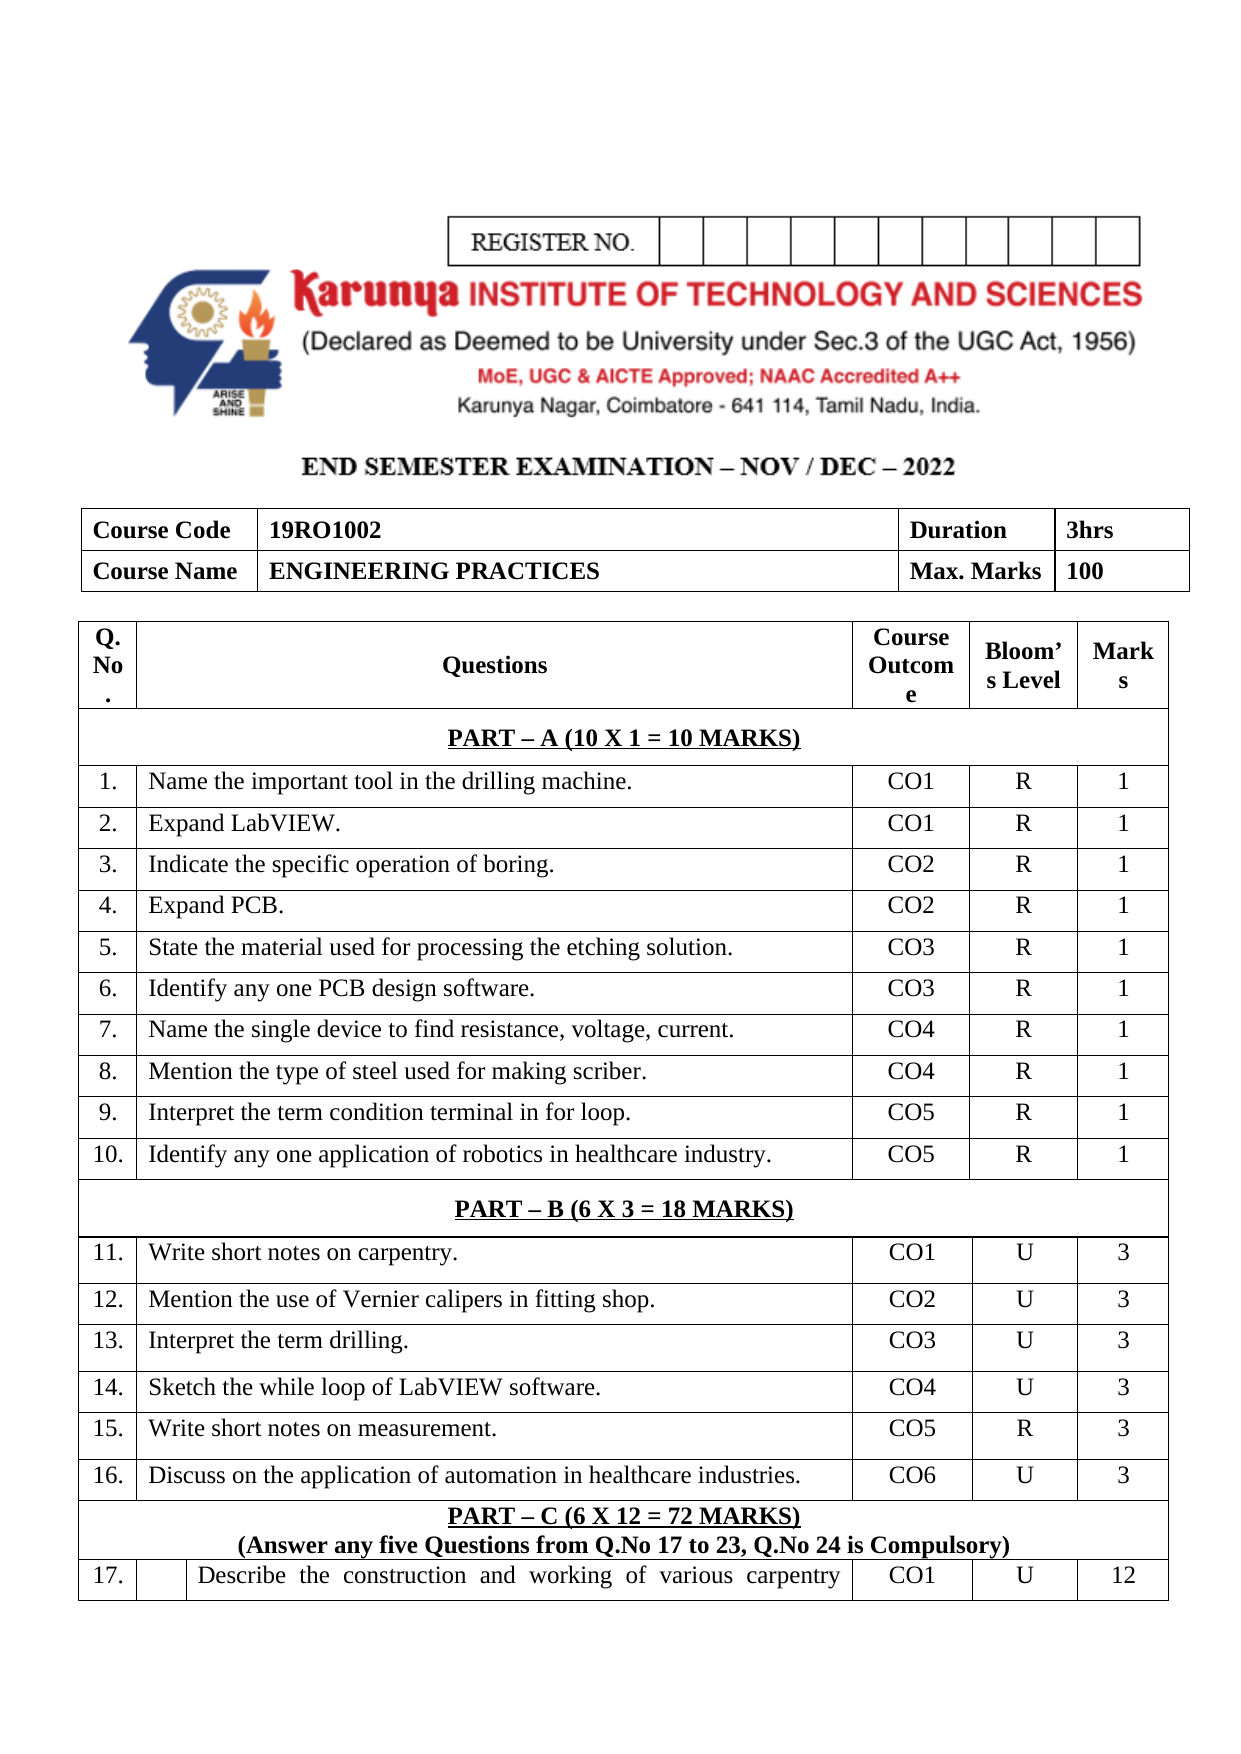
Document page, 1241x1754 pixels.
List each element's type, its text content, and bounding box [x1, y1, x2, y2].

table_cell CO3 [853, 932, 969, 972]
table_header Course Outcome [853, 622, 969, 708]
table_cell U [973, 1560, 1077, 1600]
table_cell Identify any one PCB design software. [137, 973, 852, 1013]
table_cell 6. [79, 973, 136, 1013]
table_cell PART – C (6 X 12 = 72 MARKS) (Answer any five Questions from Q.No 17 to 23, Q.No 24 is Compulsory) [79, 1501, 1168, 1559]
table_cell 12 [1078, 1560, 1168, 1600]
table_cell CO3 [853, 1325, 972, 1371]
table_cell Sketch the while loop of LabVIEW software. [137, 1372, 852, 1412]
table_header Bloom’s Level [970, 622, 1077, 708]
picture [124, 207, 1147, 480]
table_cell Course Name [82, 551, 257, 591]
table_header Marks [1078, 622, 1168, 708]
table_header Duration [899, 509, 1054, 549]
table_cell 1 [1078, 808, 1168, 848]
table_cell [137, 1560, 186, 1600]
table_cell R [970, 849, 1077, 889]
table_cell CO2 [853, 849, 969, 889]
table_cell 3 [1078, 1238, 1168, 1283]
table_cell R [970, 808, 1077, 848]
table_cell 7. [79, 1015, 136, 1055]
table_cell R [970, 1015, 1077, 1055]
table_cell Interpret the term drilling. [137, 1325, 852, 1371]
table_cell 3 [1078, 1325, 1168, 1371]
table_cell Expand PCB. [137, 891, 852, 931]
table_cell CO6 [853, 1460, 972, 1500]
table_cell 5. [79, 932, 136, 972]
table_cell 1. [79, 766, 136, 807]
table_header Questions [137, 622, 852, 708]
table_cell Write short notes on measurement. [137, 1413, 852, 1459]
table_cell 100 [1056, 551, 1189, 591]
table_cell 10. [79, 1139, 136, 1179]
table_cell 9. [79, 1097, 136, 1138]
table_cell 1 [1078, 766, 1168, 807]
table_cell 13. [79, 1325, 136, 1371]
table_cell 12. [79, 1284, 136, 1324]
table_cell 1 [1078, 1097, 1168, 1138]
table_cell Interpret the term condition terminal in for loop. [137, 1097, 852, 1138]
table_cell U [973, 1325, 1077, 1371]
table_cell CO3 [853, 973, 969, 1013]
table_cell 1 [1078, 932, 1168, 972]
table_cell Name the important tool in the drilling machine. [137, 766, 852, 807]
table_cell Name the single device to find resistance, voltage, current. [137, 1015, 852, 1055]
table_cell CO4 [853, 1056, 969, 1096]
table_cell 3 [1078, 1413, 1168, 1459]
table_cell 14. [79, 1372, 136, 1412]
table_cell 3 [1078, 1460, 1168, 1500]
table_cell 2. [79, 808, 136, 848]
table_cell Indicate the specific operation of boring. [137, 849, 852, 889]
table_cell Mention the use of Vernier calipers in fitting shop. [137, 1284, 852, 1324]
table_cell 8. [79, 1056, 136, 1096]
table_cell 1 [1078, 849, 1168, 889]
table_cell Identify any one application of robotics in healthcare industry. [137, 1139, 852, 1179]
table_cell Discuss on the application of automation in healthcare industries. [137, 1460, 852, 1500]
table_cell 3 [1078, 1372, 1168, 1412]
table_cell R [970, 1056, 1077, 1096]
table_cell Max. Marks [899, 551, 1054, 591]
table_cell State the material used for processing the etching solution. [137, 932, 852, 972]
table_cell CO2 [853, 1284, 972, 1324]
table_cell 17. [79, 1560, 136, 1600]
table_cell Expand LabVIEW. [137, 808, 852, 848]
table_cell 1 [1078, 1139, 1168, 1179]
table_cell Mention the type of steel used for making scriber. [137, 1056, 852, 1096]
table_cell CO4 [853, 1015, 969, 1055]
table_cell CO4 [853, 1372, 972, 1412]
table_cell ENGINEERING PRACTICES [258, 551, 898, 591]
table_cell 15. [79, 1413, 136, 1459]
table_cell 1 [1078, 891, 1168, 931]
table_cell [187, 1560, 852, 1600]
table_cell CO5 [853, 1413, 972, 1459]
table_cell 1 [1078, 1015, 1168, 1055]
table_cell Write short notes on carpentry. [137, 1238, 852, 1283]
table_cell PART – B (6 X 3 = 18 MARKS) [79, 1180, 1168, 1236]
table_header 19RO1002 [258, 509, 898, 549]
table_cell 3. [79, 849, 136, 889]
table_cell R [970, 932, 1077, 972]
table_cell CO1 [853, 1238, 972, 1283]
table_cell CO2 [853, 891, 969, 931]
table_cell CO5 [853, 1097, 969, 1138]
table_header Q. No. [79, 622, 136, 708]
table_cell 16. [79, 1460, 136, 1500]
table_cell CO1 [853, 808, 969, 848]
table_cell U [973, 1284, 1077, 1324]
table_cell PART – A (10 X 1 = 10 MARKS) [79, 709, 1168, 765]
table_cell R [970, 1139, 1077, 1179]
table_cell U [973, 1460, 1077, 1500]
table_cell 4. [79, 891, 136, 931]
table_cell CO1 [853, 766, 969, 807]
table_cell R [970, 1097, 1077, 1138]
table_cell 1 [1078, 1056, 1168, 1096]
table_cell R [970, 973, 1077, 1013]
table_cell R [973, 1413, 1077, 1459]
table_cell CO1 [853, 1560, 972, 1600]
table_cell U [973, 1238, 1077, 1283]
table_header Course Code [82, 509, 257, 549]
table_cell R [970, 766, 1077, 807]
table_cell R [970, 891, 1077, 931]
table_header 3hrs [1056, 509, 1189, 549]
table_cell 1 [1078, 973, 1168, 1013]
table_cell U [973, 1372, 1077, 1412]
table_cell CO5 [853, 1139, 969, 1179]
table_cell 3 [1078, 1284, 1168, 1324]
table_cell 11. [79, 1238, 136, 1283]
